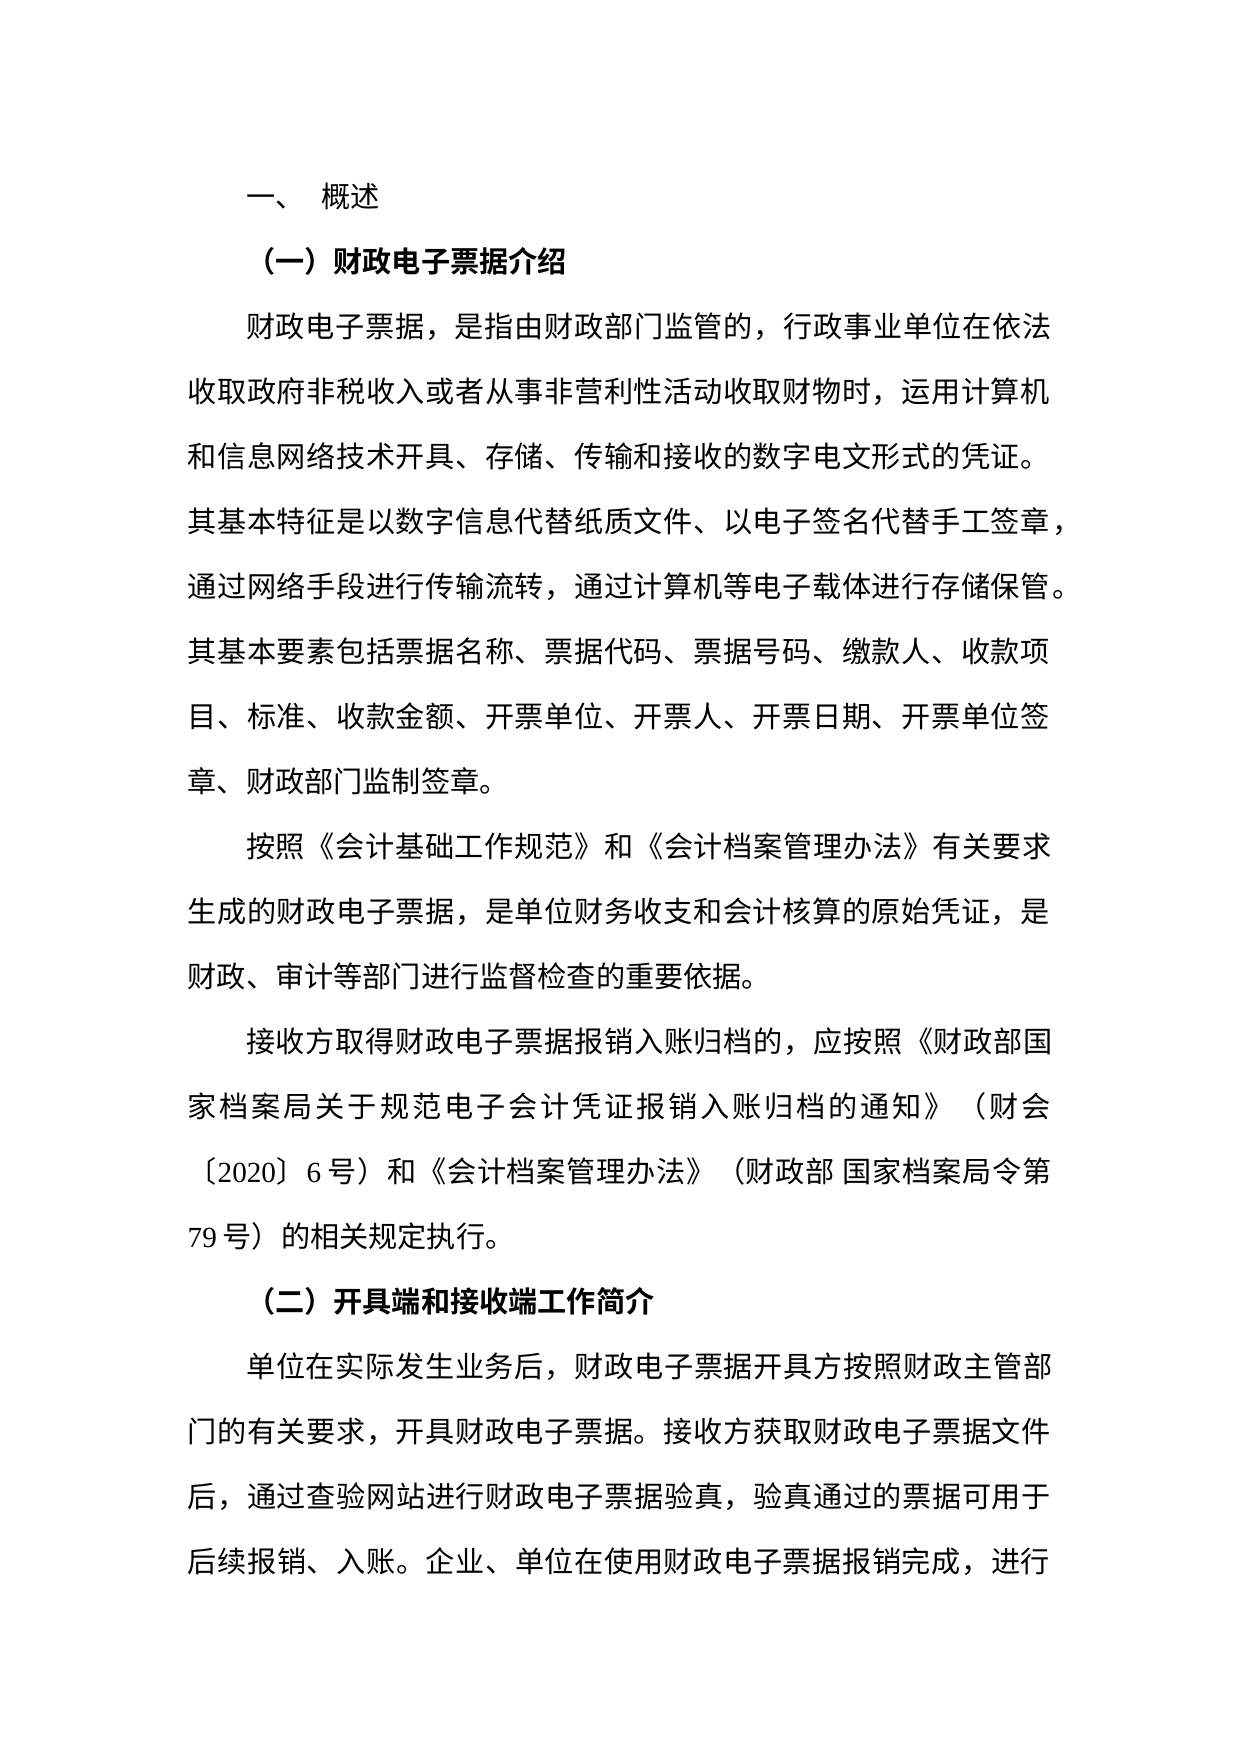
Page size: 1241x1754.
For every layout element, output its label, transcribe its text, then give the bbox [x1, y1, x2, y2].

text 接收方取得财政电子票据报销入账归档的，应按照《财政部国家档案局关于规范电子会计凭证报销入账归档的通知》（财会〔2020〕6号）和《会计档案管理办法》（财政部 国家档案局令第79号）的相关规定执行。 [187, 1007, 1053, 1267]
text 财政电子票据，是指由财政部门监管的，行政事业单位在依法收取政府非税收入或者从事非营利性活动收取财物时，运用计算机和信息网络技术开具、存储、传输和接收的数字电文形式的凭证。其基本特征是以数字信息代替纸质文件、以电子签名代替手工签章，通过网络手段进行传输流转，通过计算机等电子载体进行存储保管。其基本要素包括票据名称、票据代码、票据号码、缴款人、收款项目、标准、收款金额、开票单位、开票人、开票日期、开票单位签章、财政部门监制签章。 [187, 292, 1053, 812]
text 按照《会计基础工作规范》和《会计档案管理办法》有关要求生成的财政电子票据，是单位财务收支和会计核算的原始凭证，是财政、审计等部门进行监督检查的重要依据。 [187, 812, 1053, 1007]
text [187, 1332, 1053, 1592]
list 财政电子票据介绍 [187, 227, 1053, 292]
list 概述 [246, 162, 1053, 227]
list 开具端和接收端工作简介 [187, 1267, 1053, 1332]
